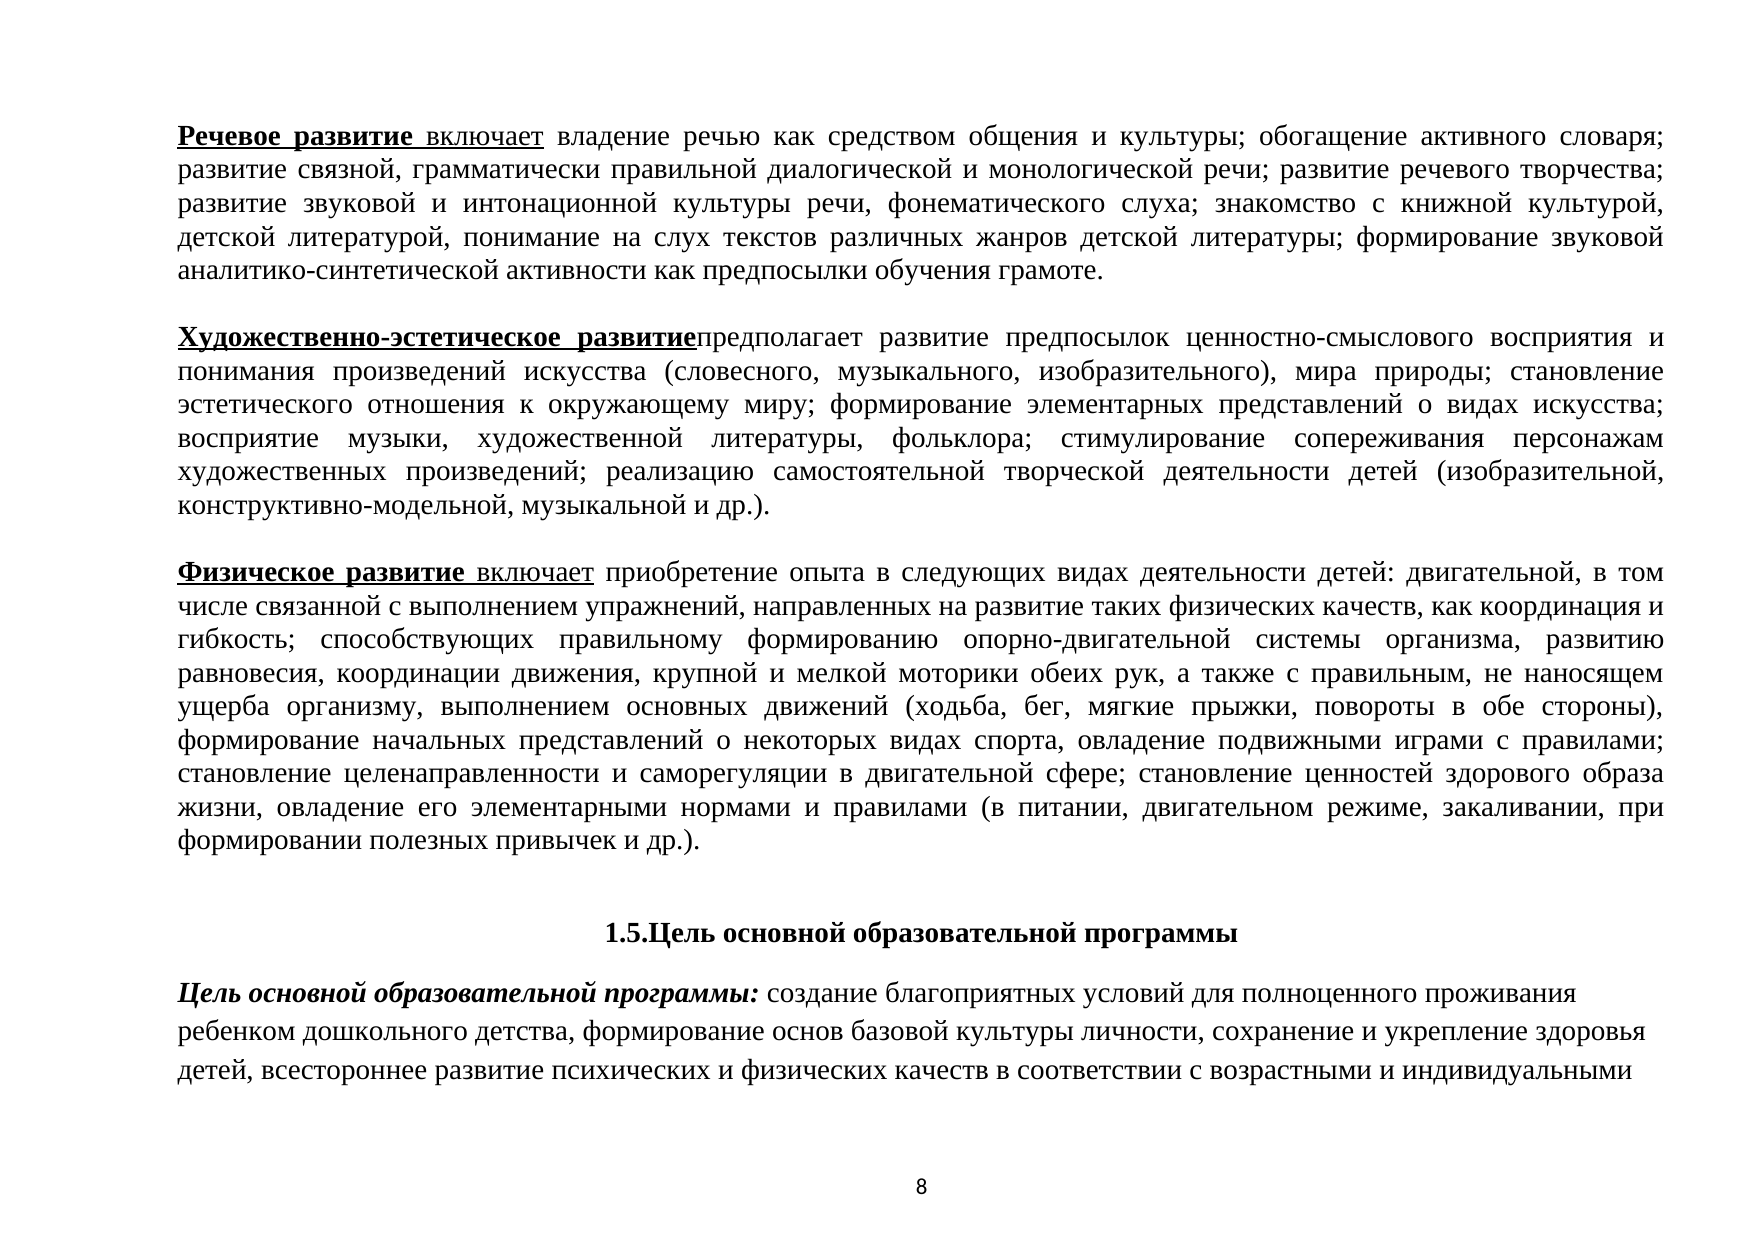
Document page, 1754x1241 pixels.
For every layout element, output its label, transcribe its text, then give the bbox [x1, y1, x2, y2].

text Физическое развитие включает приобретение опыта в следующих видах деятельности детей: двигательной, в том числе связанной с выполнением упражнений, направленных на развитие таких физических качеств, как координация и гибкость; способствующих правильному формированию опорно-двигательной системы организма, развитию равновесия, координации движения, крупной и мелкой моторики обеих рук, а также с правильным, не наносящем ущерба организму, выполнением основных движений (ходьба, бег, мягкие прыжки, повороты в обе стороны), формирование начальных представлений о некоторых видах спорта, овладение подвижными играми с правилами; становление целенаправленности и саморегуляции в двигательной сфере; становление ценностей здорового образа жизни, овладение его элементарными нормами и правилами (в питании, двигательном режиме, закаливании, при формировании полезных привычек и др.). [177, 554, 1665, 856]
text Речевое развитие включает владение речью как средством общения и культуры; обогащение активного словаря; развитие связной, грамматически правильной диалогической и монологической речи; развитие речевого творчества; развитие звуковой и интонационной культуры речи, фонематического слуха; знакомство с книжной культурой, детской литературой, понимание на слух текстов различных жанров детской литературы; формирование звуковой аналитико-синтетической активности как предпосылки обучения грамоте. [177, 118, 1665, 286]
text Художественно-эстетическое развитиепредполагает развитие предпосылок ценностно-смыслового восприятия и понимания произведений искусства (словесного, музыкального, изобразительного), мира природы; становление эстетического отношения к окружающему миру; формирование элементарных представлений о видах искусства; восприятие музыки, художественной литературы, фольклора; стимулирование сопереживания персонажам художественных произведений; реализацию самостоятельной творческой деятельности детей (изобразительной, конструктивно-модельной, музыкальной и др.). [177, 319, 1665, 521]
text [177, 975, 1665, 1085]
list 1.5.Цель основной образовательной программы [177, 915, 1665, 949]
